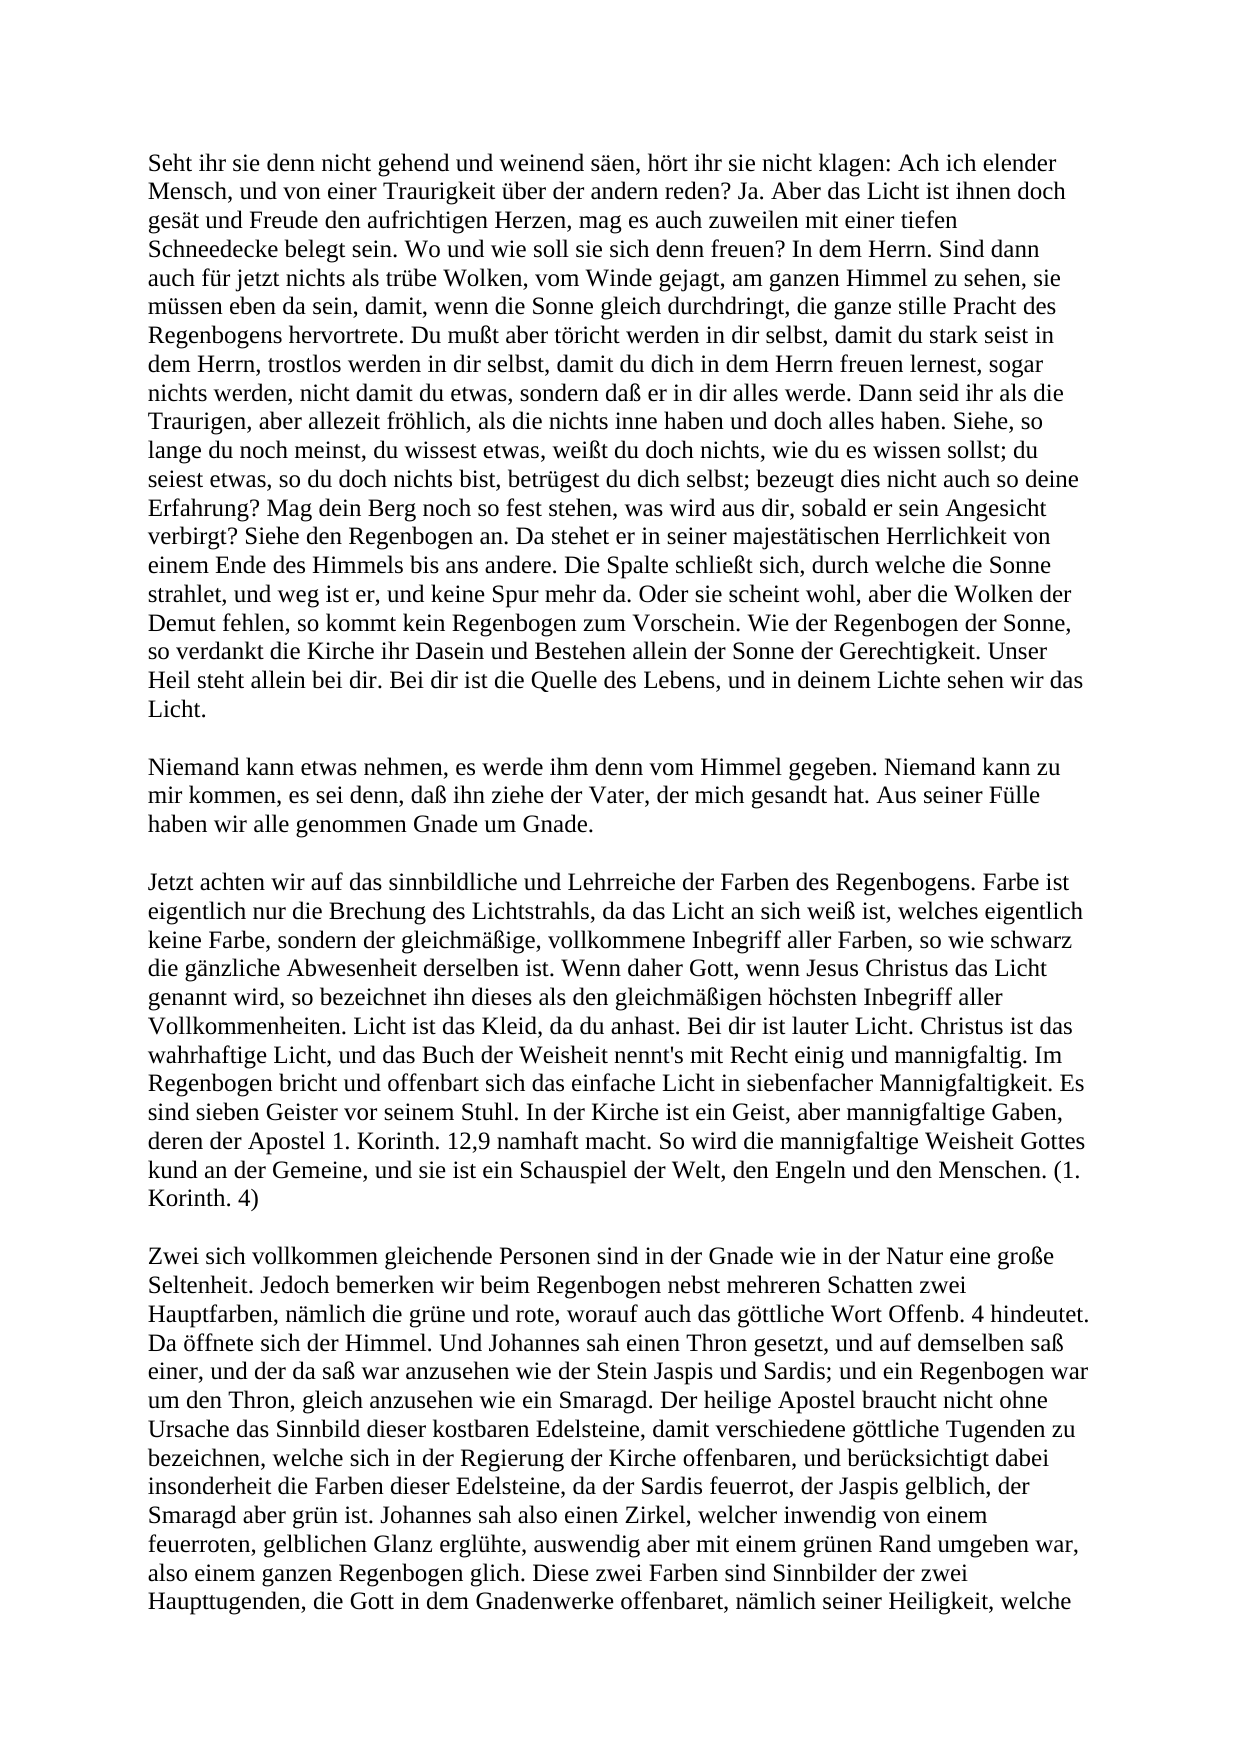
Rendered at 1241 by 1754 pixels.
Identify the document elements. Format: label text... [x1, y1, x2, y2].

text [148, 1241, 1093, 1615]
text Seht ihr sie denn nicht gehend und weinend säen, hört ihr sie nicht klagen: Ach ich elender Mensch, und von einer Traurigkeit über der andern reden? Ja. Aber das Licht ist ihnen doch gesät und Freude den aufrichtigen Herzen, mag es auch zuweilen mit einer tiefen Schneedecke belegt sein. Wo und wie soll sie sich denn freuen? In dem Herrn. Sind dann auch für jetzt nichts als trübe Wolken, vom Winde gejagt, am ganzen Himmel zu sehen, sie müssen eben da sein, damit, wenn die Sonne gleich durchdringt, die ganze stille Pracht des Regenbogens hervortrete. Du mußt aber töricht werden in dir selbst, damit du stark seist in dem Herrn, trostlos werden in dir selbst, damit du dich in dem Herrn freuen lernest, sogar nichts werden, nicht damit du etwas, sondern daß er in dir alles werde. Dann seid ihr als die Traurigen, aber allezeit fröhlich, als die nichts inne haben und doch alles haben. Siehe, so lange du noch meinst, du wissest etwas, weißt du doch nichts, wie du es wissen sollst; du seiest etwas, so du doch nichts bist, betrügest du dich selbst; bezeugt dies nicht auch so deine Erfahrung? Mag dein Berg noch so fest stehen, was wird aus dir, sobald er sein Angesicht verbirgt? Siehe den Regenbogen an. Da stehet er in seiner majestätischen Herrlichkeit von einem Ende des Himmels bis ans andere. Die Spalte schließt sich, durch welche die Sonne strahlet, und weg ist er, und keine Spur mehr da. Oder sie scheint wohl, aber die Wolken der Demut fehlen, so kommt kein Regenbogen zum Vorschein. Wie der Regenbogen der Sonne, so verdankt die Kirche ihr Dasein und Bestehen allein der Sonne der Gerechtigkeit. Unser Heil steht allein bei dir. Bei dir ist die Quelle des Lebens, und in deinem Lichte sehen wir das Licht. [148, 148, 1093, 723]
text Jetzt achten wir auf das sinnbildliche und Lehrreiche der Farben des Regenbogens. Farbe ist eigentlich nur die Brechung des Lichtstrahls, da das Licht an sich weiß ist, welches eigentlich keine Farbe, sondern der gleichmäßige, vollkommene Inbegriff aller Farben, so wie schwarz die gänzliche Abwesenheit derselben ist. Wenn daher Gott, wenn Jesus Christus das Licht genannt wird, so bezeichnet ihn dieses als den gleichmäßigen höchsten Inbegriff aller Vollkommenheiten. Licht ist das Kleid, da du anhast. Bei dir ist lauter Licht. Christus ist das wahrhaftige Licht, und das Buch der Weisheit nennt's mit Recht einig und mannigfaltig. Im Regenbogen bricht und offenbart sich das einfache Licht in siebenfacher Mannigfaltigkeit. Es sind sieben Geister vor seinem Stuhl. In der Kirche ist ein Geist, aber mannigfaltige Gaben, deren der Apostel 1. Korinth. 12,9 namhaft macht. So wird die mannigfaltige Weisheit Gottes kund an der Gemeine, und sie ist ein Schauspiel der Welt, den Engeln und den Menschen. (1. Korinth. 4) [148, 867, 1093, 1212]
text Niemand kann etwas nehmen, es werde ihm denn vom Himmel gegeben. Niemand kann zu mir kommen, es sei denn, daß ihn ziehe der Vater, der mich gesandt hat. Aus seiner Fülle haben wir alle genommen Gnade um Gnade. [148, 752, 1093, 838]
